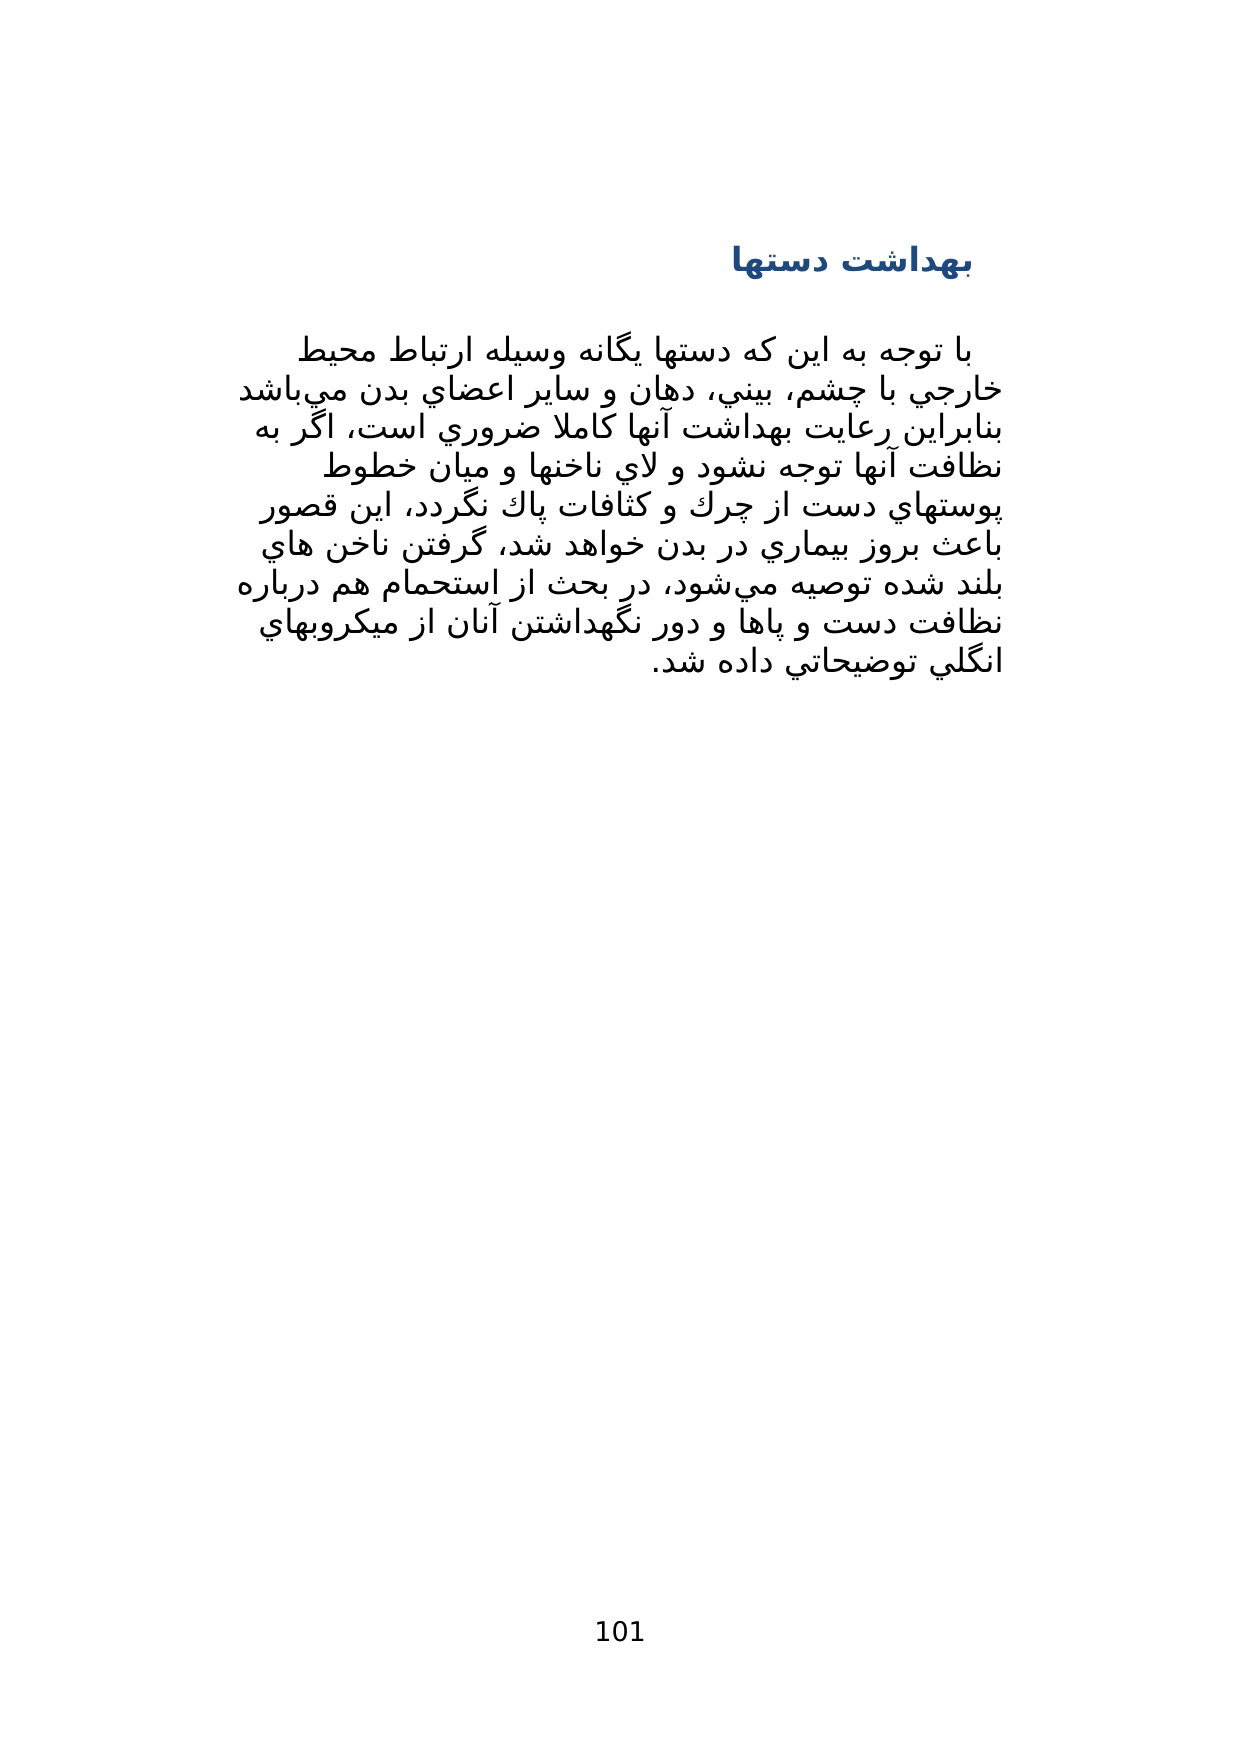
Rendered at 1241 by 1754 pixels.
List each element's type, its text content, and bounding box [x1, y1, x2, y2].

text با توجه به اين كه دستها يگانه وسيله ارتباط محيط خارجي با چشم، بيني، دهان و ساير اعضاي بدن مي‌باشد بنابراين رعايت بهداشت آنها كاملا ضروري است، اگر به نظافت آنها توجه نشود و لاي ناخنها و ميان خطوط پوستهاي دست از چرك و كثافات پاك نگردد، اين قصور باعث بروز بيماري در بدن خواهد شد، گرفتن ناخن هاي بلند شده توصيه مي‌شود، در بحث از استحمام هم درباره نظافت دست و پاها و دور نگهداشتن آنان از ميكروبهاي انگلي توضيحاتي داده شد. [236, 330, 1004, 680]
subtitle بهداشت دستها [236, 241, 1004, 279]
